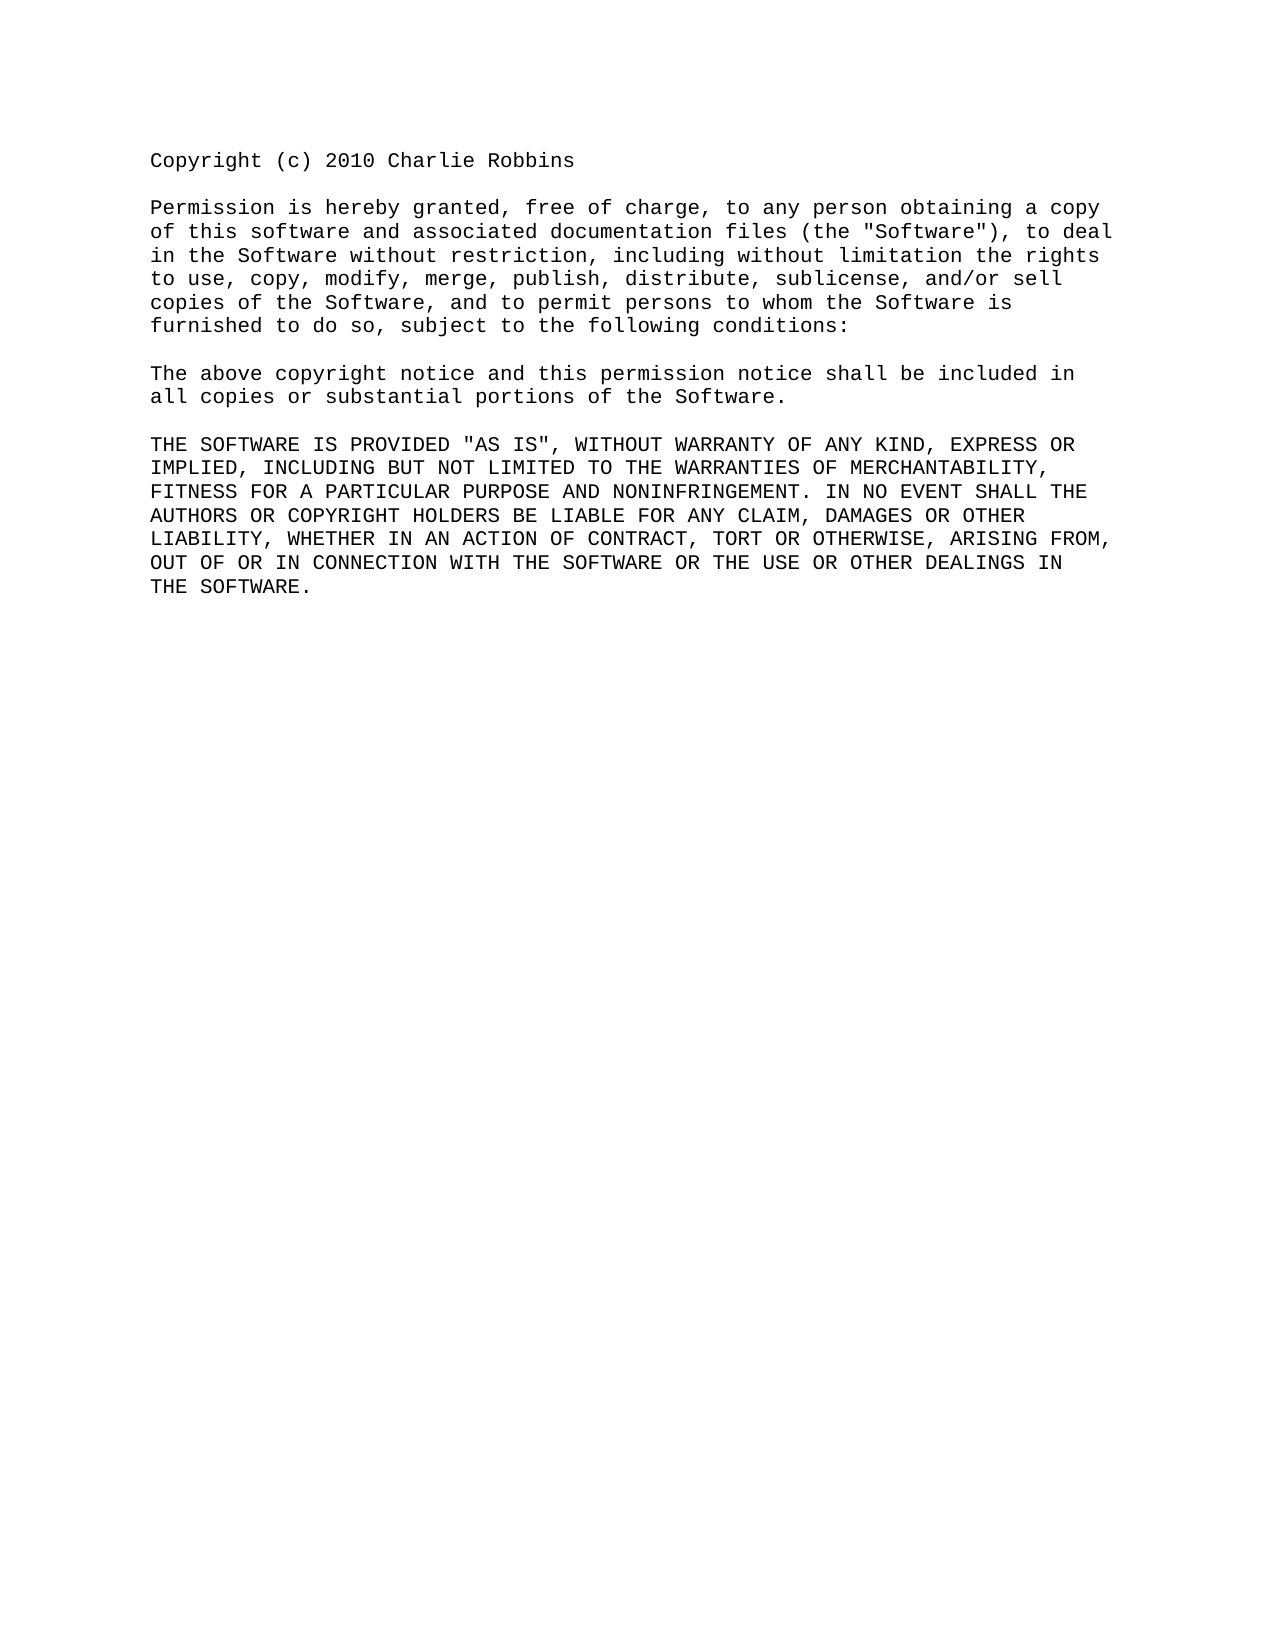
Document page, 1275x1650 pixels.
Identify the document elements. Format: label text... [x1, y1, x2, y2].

text to use, copy, modify, merge, publish, distribute, sublicense, and/or sell [150, 268, 1125, 292]
text Copyright (c) 2010 Charlie Robbins [150, 150, 1125, 174]
text in the Software without restriction, including without limitation the rights [150, 244, 1125, 268]
text OUT OF OR IN CONNECTION WITH THE SOFTWARE OR THE USE OR OTHER DEALINGS IN [150, 552, 1125, 576]
text furnished to do so, subject to the following conditions: [150, 316, 1125, 339]
text Permission is hereby granted, free of charge, to any person obtaining a copy [150, 197, 1125, 221]
text The above copyright notice and this permission notice shall be included in [150, 363, 1125, 386]
text AUTHORS OR COPYRIGHT HOLDERS BE LIABLE FOR ANY CLAIM, DAMAGES OR OTHER [150, 505, 1125, 528]
text FITNESS FOR A PARTICULAR PURPOSE AND NONINFRINGEMENT. IN NO EVENT SHALL THE [150, 481, 1125, 505]
text copies of the Software, and to permit persons to whom the Software is [150, 292, 1125, 316]
text all copies or substantial portions of the Software. [150, 386, 1125, 410]
text LIABILITY, WHETHER IN AN ACTION OF CONTRACT, TORT OR OTHERWISE, ARISING FROM, [150, 528, 1125, 552]
text of this software and associated documentation files (the "Software"), to deal [150, 221, 1125, 244]
text THE SOFTWARE IS PROVIDED "AS IS", WITHOUT WARRANTY OF ANY KIND, EXPRESS OR [150, 434, 1125, 457]
text IMPLIED, INCLUDING BUT NOT LIMITED TO THE WARRANTIES OF MERCHANTABILITY, [150, 457, 1125, 481]
text THE SOFTWARE. [150, 576, 1125, 599]
